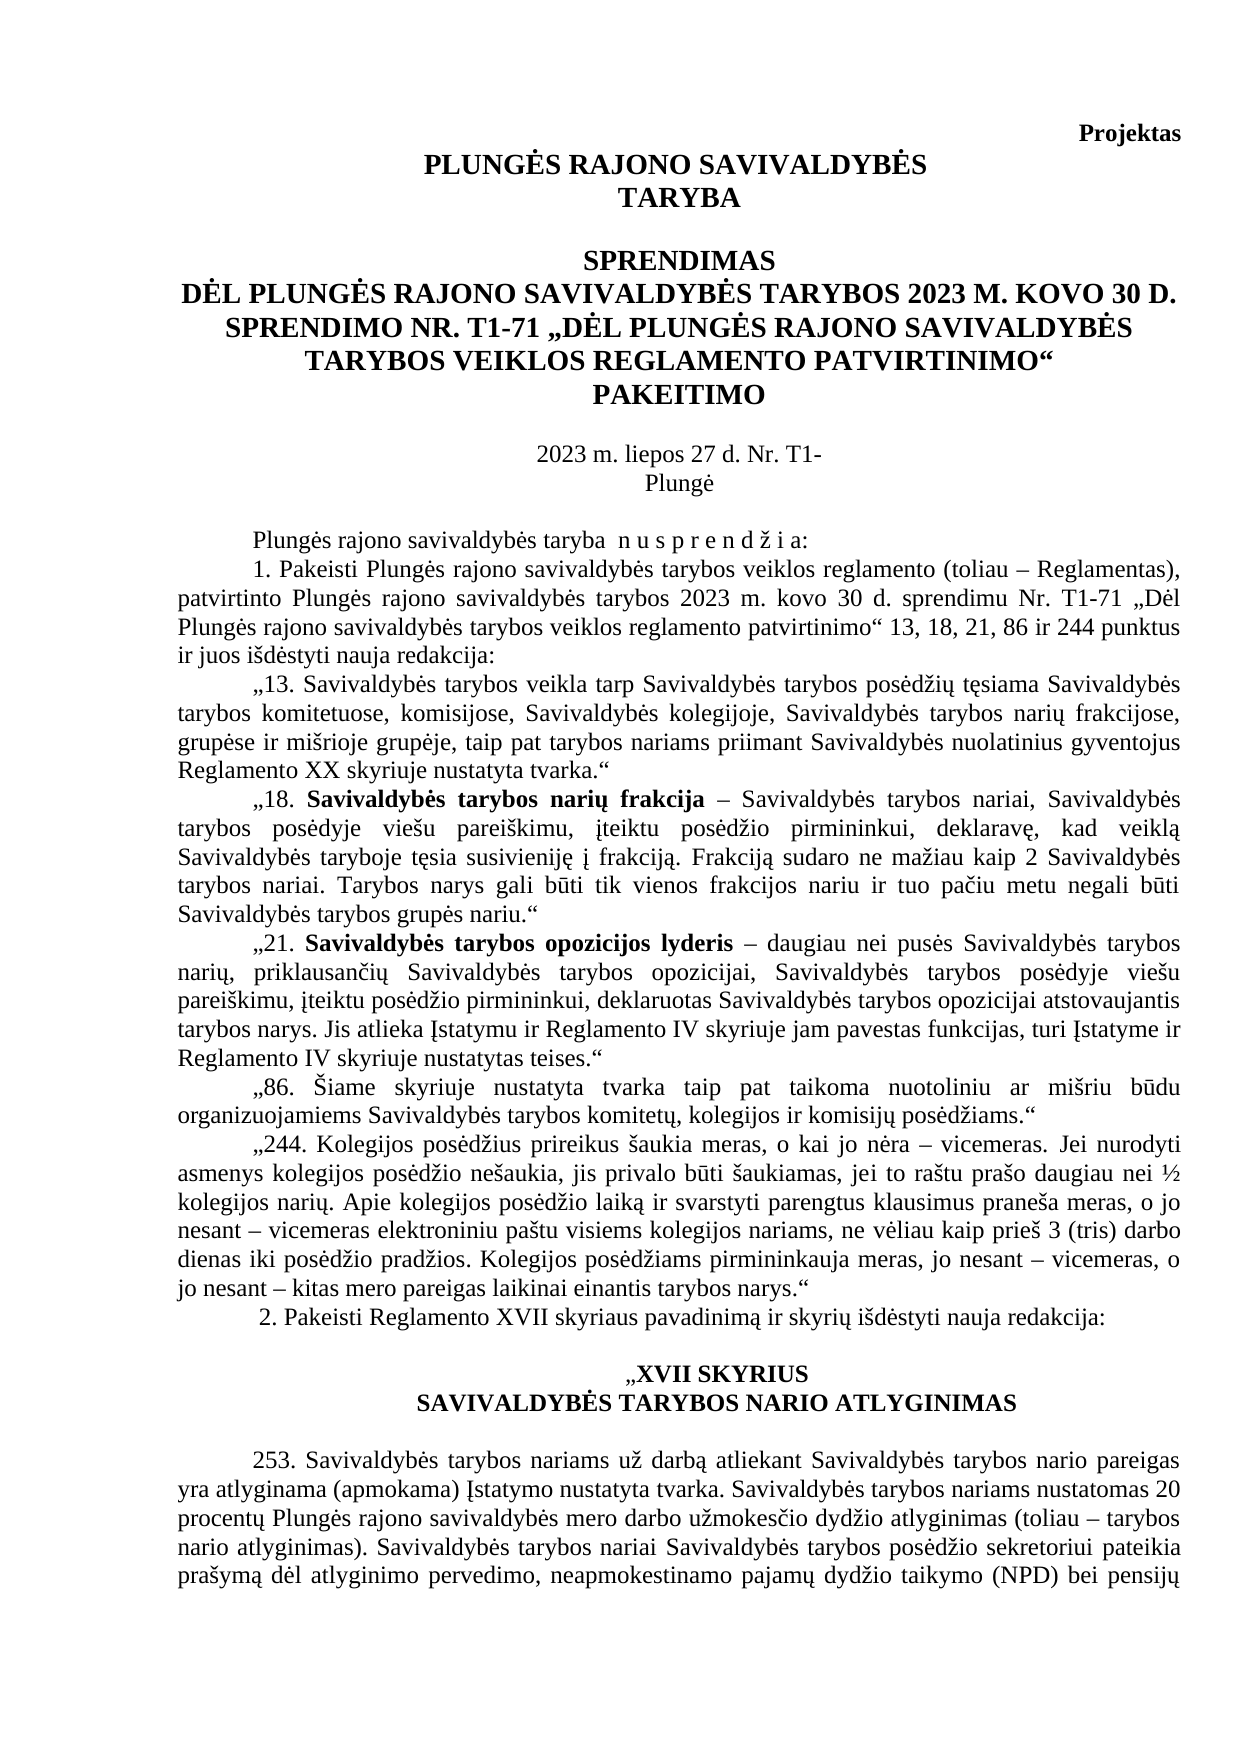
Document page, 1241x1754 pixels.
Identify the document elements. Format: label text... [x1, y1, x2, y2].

text 1. Pakeisti Plungės rajono savivaldybės tarybos veiklos reglamento (toliau – Reglamentas), patvirtinto Plungės rajono savivaldybės tarybos 2023 m. kovo 30 d. sprendimu Nr. T1-71 „Dėl Plungės rajono savivaldybės tarybos veiklos reglamento patvirtinimo“ 13, 18, 21, 86 ir 244 punktus ir juos išdėstyti nauja redakcija: [177, 554, 1181, 669]
text PLUNGĖS RAJONO SAVIVALDYBĖS TARYBA [177, 147, 1181, 214]
text Plungės rajono savivaldybės taryba n u s p r e n d ž i a: [177, 525, 1181, 554]
text „13. Savivaldybės tarybos veikla tarp Savivaldybės tarybos posėdžių tęsiama Savivaldybės tarybos komitetuose, komisijose, Savivaldybės kolegijoje, Savivaldybės tarybos narių frakcijose, grupėse ir mišrioje grupėje, taip pat tarybos nariams priimant Savivaldybės nuolatinius gyventojus Reglamento XX skyriuje nustatyta tvarka.“ [177, 669, 1181, 784]
text „21. Savivaldybės tarybos opozicijos lyderis – daugiau nei pusės Savivaldybės tarybos narių, priklausančių Savivaldybės tarybos opozicijai, Savivaldybės tarybos posėdyje viešu pareiškimu, įteiktu posėdžio pirmininkui, deklaruotas Savivaldybės tarybos opozicijai atstovaujantis tarybos narys. Jis atlieka Įstatymu ir Reglamento IV skyriuje jam pavestas funkcijas, turi Įstatyme ir Reglamento IV skyriuje nustatytas teises.“ [177, 928, 1181, 1072]
text PAKEITIMO [177, 377, 1181, 410]
text SPRENDIMAS [177, 243, 1181, 276]
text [177, 1445, 1181, 1589]
text „18. Savivaldybės tarybos narių frakcija – Savivaldybės tarybos nariai, Savivaldybės tarybos posėdyje viešu pareiškimu, įteiktu posėdžio pirmininkui, deklaravę, kad veiklą Savivaldybės taryboje tęsia susivieniję į frakciją. Frakciją sudaro ne mažiau kaip 2 Savivaldybės tarybos nariai. Tarybos narys gali būti tik vienos frakcijos nariu ir tuo pačiu metu negali būti Savivaldybės tarybos grupės nariu.“ [177, 784, 1181, 928]
text Plungė [177, 468, 1181, 497]
text 2023 m. liepos 27 d. Nr. T1- [177, 439, 1181, 468]
text „86. Šiame skyriuje nustatyta tvarka taip pat taikoma nuotoliniu ar mišriu būdu organizuojamiems Savivaldybės tarybos komitetų, kolegijos ir komisijų posėdžiams.“ [177, 1072, 1181, 1129]
text „244. Kolegijos posėdžius prireikus šaukia meras, o kai jo nėra – vicemeras. Jei nurodyti asmenys kolegijos posėdžio nešaukia, jis privalo būti šaukiamas, jei to raštu prašo daugiau nei ½ kolegijos narių. Apie kolegijos posėdžio laiką ir svarstyti parengtus klausimus praneša meras, o jo nesant – vicemeras elektroniniu paštu visiems kolegijos nariams, ne vėliau kaip prieš 3 (tris) darbo dienas iki posėdžio pradžios. Kolegijos posėdžiams pirmininkauja meras, jo nesant – vicemeras, o jo nesant – kitas mero pareigas laikinai einantis tarybos narys.“ [177, 1129, 1181, 1302]
text SAVIVALDYBĖS TARYBOS NARIO ATLYGINIMAS [177, 1388, 1181, 1417]
text „XVII SKYRIUS [177, 1359, 1181, 1388]
text Projektas [177, 118, 1181, 147]
text 2. Pakeisti Reglamento XVII skyriaus pavadinimą ir skyrių išdėstyti nauja redakcija: [177, 1302, 1181, 1330]
text DĖL PLUNGĖS RAJONO SAVIVALDYBĖS TARYBOS 2023 M. KOVO 30 D. SPRENDIMO NR. T1-71 „DĖL PLUNGĖS RAJONO SAVIVALDYBĖS TARYBOS VEIKLOS REGLAMENTO PATVIRTINIMO“ [177, 276, 1181, 377]
